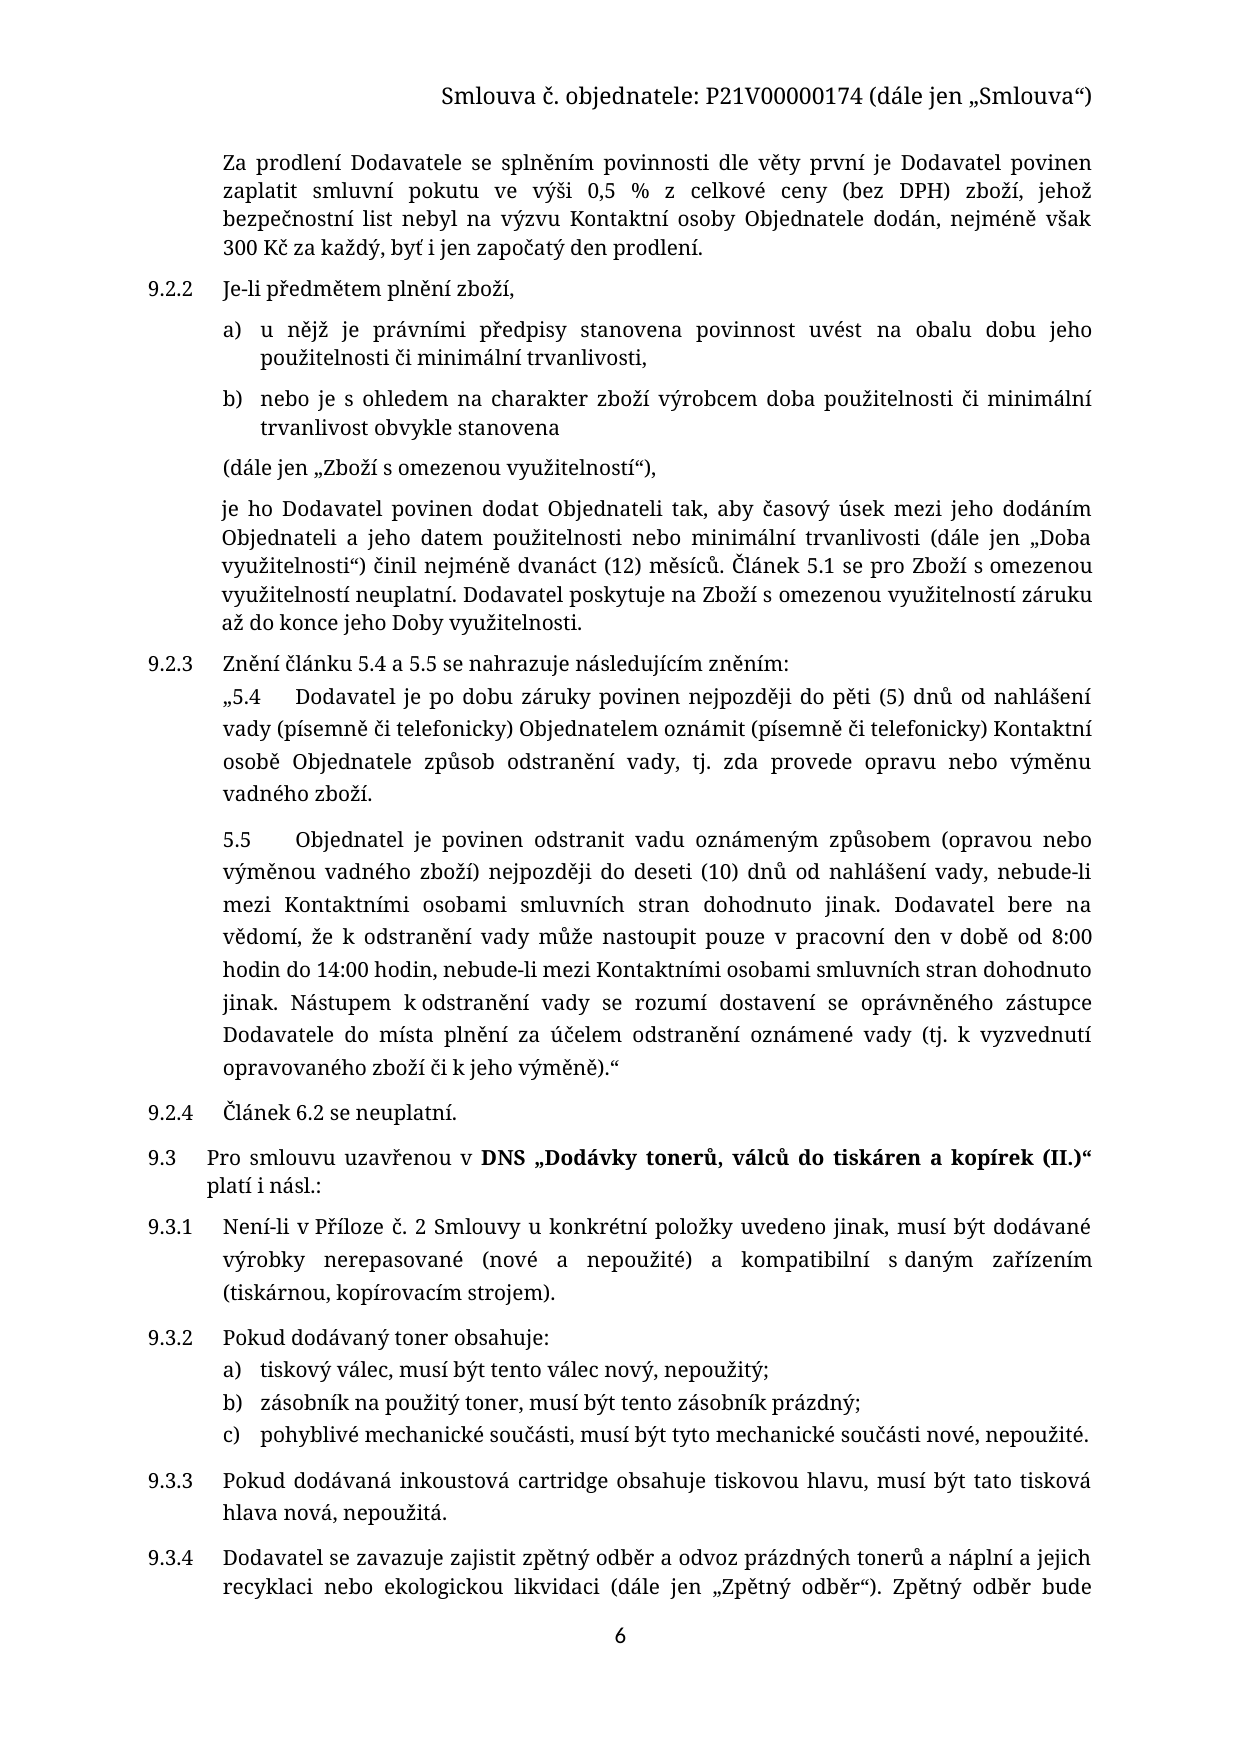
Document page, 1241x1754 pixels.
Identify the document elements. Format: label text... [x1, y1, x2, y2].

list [148, 148, 1093, 261]
list zásobník na použitý toner, musí být tento zásobník prázdný; [223, 1388, 1093, 1416]
list 5.5 Objednatel je povinen odstranit vadu oznámeným způsobem (opravou nebo výměnou vadného zboží) nejpozději do deseti (10) dnů od nahlášení vady, nebude-li mezi Kontaktními osobami smluvních stran dohodnuto jinak. Dodavatel bere na vědomí, že k odstranění vady může nastoupit pouze v pracovní den v době od 8:00 hodin do 14:00 hodin, nebude-li mezi Kontaktními osobami smluvních stran dohodnuto jinak. Nástupem k odstranění vady se rozumí dostavení se oprávněného zástupce Dodavatele do místa plnění za účelem odstranění oznámené vady (tj. k vyzvednutí opravovaného zboží či k jeho výměně).“ [223, 825, 1093, 1081]
text (dále jen „Zboží s omezenou využitelností“), [223, 453, 1093, 482]
list Pokud dodávaný toner obsahuje: [148, 1323, 1093, 1351]
list pohyblivé mechanické součásti, musí být tyto mechanické součásti nové, nepoužité. [223, 1421, 1093, 1449]
list Znění článku 5.4 a 5.5 se nahrazuje následujícím zněním: [148, 649, 1093, 678]
list „5.4 Dodavatel je po dobu záruky povinen nejpozději do pěti (5) dnů od nahlášení vady (písemně či telefonicky) Objednatelem oznámit (písemně či telefonicky) Kontaktní osobě Objednatele způsob odstranění vady, tj. zda provede opravu nebo výměnu vadného zboží. [223, 682, 1093, 808]
text je ho Dodavatel povinen dodat Objednateli tak, aby časový úsek mezi jeho dodáním Objednateli a jeho datem použitelnosti nebo minimální trvanlivosti (dále jen „Doba využitelnosti“) činil nejméně dvanáct (12) měsíců. Článek 5.1 se pro Zboží s omezenou využitelností neuplatní. Dodavatel poskytuje na Zboží s omezenou využitelností záruku až do konce jeho Doby využitelnosti. [221, 494, 1093, 637]
list u nějž je právními předpisy stanovena povinnost uvést na obalu dobu jeho použitelnosti či minimální trvanlivosti, [223, 315, 1093, 372]
list Je-li předmětem plnění zboží, [148, 274, 1093, 302]
list Není-li v Příloze č. 2 Smlouvy u konkrétní položky uvedeno jinak, musí být dodávané výrobky nerepasované (nové a nepoužité) a kompatibilní s daným zařízením (tiskárnou, kopírovacím strojem). [148, 1212, 1093, 1306]
list tiskový válec, musí být tento válec nový, nepoužitý; [223, 1355, 1093, 1384]
list Pokud dodávaná inkoustová cartridge obsahuje tiskovou hlavu, musí být tato tisková hlava nová, nepoužitá. [148, 1466, 1093, 1527]
list Článek 6.2 se neuplatní. [148, 1098, 1093, 1126]
list nebo je s ohledem na charakter zboží výrobcem doba použitelnosti či minimální trvanlivost obvykle stanovena [223, 384, 1093, 441]
list Pro smlouvu uzavřenou v DNS „Dodávky tonerů, válců do tiskáren a kopírek (II.)“ platí i násl.: [148, 1143, 1093, 1200]
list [148, 1543, 1093, 1600]
